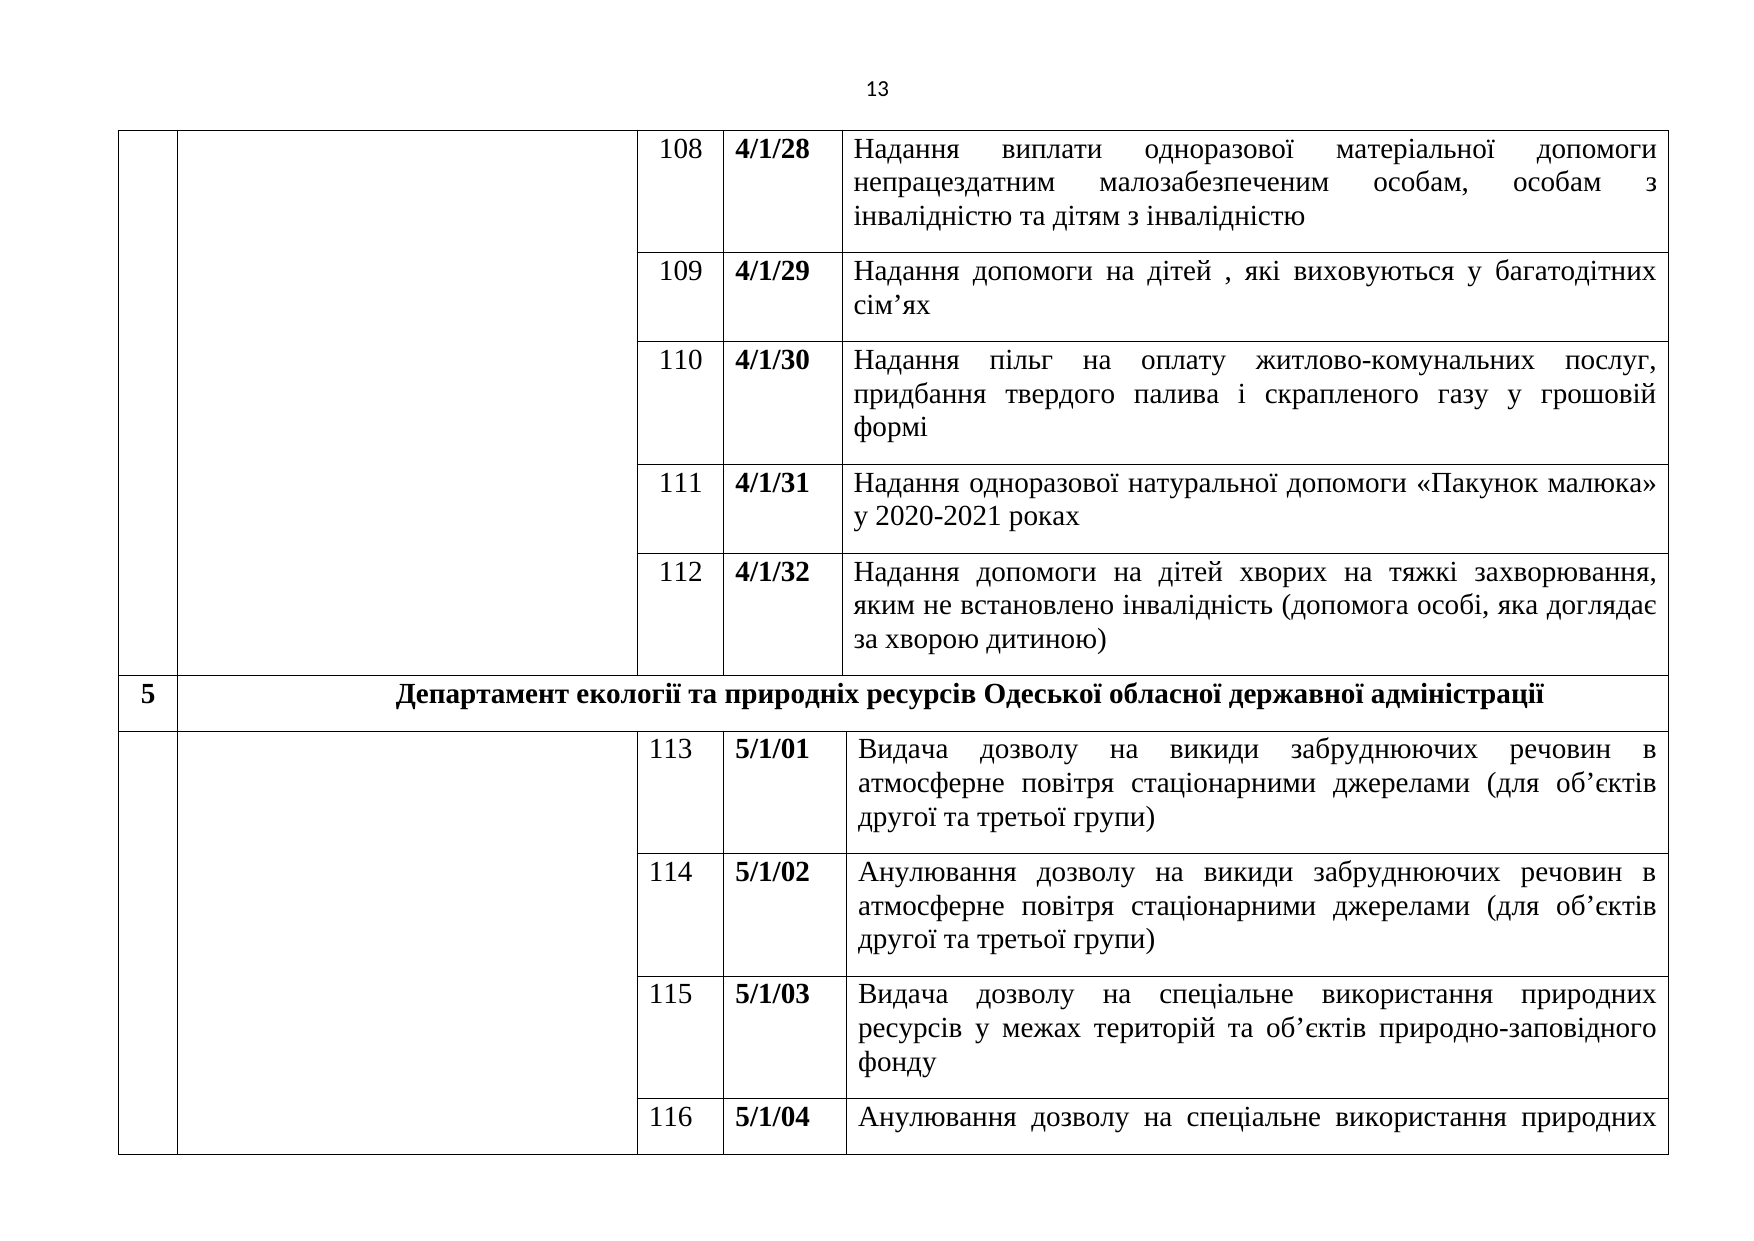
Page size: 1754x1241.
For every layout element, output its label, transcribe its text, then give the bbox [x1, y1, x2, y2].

table_cell [178, 732, 637, 1153]
table_cell 5/1/04 [724, 1099, 846, 1153]
table_cell Видача дозволу на викиди забруднюючих речовин в атмосферне повітря стаціонарними джерелами (для об’єктів другої та третьої групи) [847, 732, 1668, 853]
table_cell Надання допомоги на дітей хворих на тяжкі захворювання, яким не встановлено інвалідність (допомога особі, яка доглядає за хворою дитиною) [843, 554, 1668, 675]
table_cell Надання одноразової натуральної допомоги «Пакунок малюка» у 2020-2021 роках [843, 465, 1668, 553]
table_cell Надання виплати одноразової матеріальної допомоги непрацездатним малозабезпеченим особам, особам з інвалідністю та дітям з інвалідністю [843, 131, 1668, 252]
table_cell 4/1/28 [724, 131, 842, 252]
table_cell Надання пільг на оплату житлово-комунальних послуг, придбання твердого палива і скрапленого газу у грошовій формі [843, 342, 1668, 464]
table_cell 114 [638, 854, 723, 976]
table_cell 5/1/03 [724, 977, 846, 1098]
table_cell 5 [119, 676, 177, 731]
table_cell 5/1/02 [724, 854, 846, 976]
table_cell [178, 676, 384, 731]
table_cell 109 [638, 253, 723, 341]
table_cell 113 [638, 732, 723, 853]
table_cell 112 [638, 554, 723, 675]
table_cell Видача дозволу на спеціальне використання природних ресурсів у межах територій та об’єктів природно-заповідного фонду [847, 977, 1668, 1098]
table_cell 4/1/32 [724, 554, 842, 675]
table_cell 4/1/29 [724, 253, 842, 341]
table_cell 108 [638, 131, 723, 252]
table_cell 110 [638, 342, 723, 464]
table_cell Департамент екології та природніх ресурсів Одеської обласної державної адміністрації [384, 676, 1668, 731]
table_cell 115 [638, 977, 723, 1098]
table_cell Анулювання дозволу на викиди забруднюючих речовин в атмосферне повітря стаціонарними джерелами (для об’єктів другої та третьої групи) [847, 854, 1668, 976]
table_cell 5/1/01 [724, 732, 846, 853]
table_cell 116 [638, 1099, 723, 1153]
table_cell Надання допомоги на дітей , які виховуються у багатодітних сім’ях [843, 253, 1668, 341]
table_cell 111 [638, 465, 723, 553]
table_cell 4/1/31 [724, 465, 842, 553]
table_cell 4/1/30 [724, 342, 842, 464]
table_cell [119, 732, 177, 1153]
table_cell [847, 1099, 1668, 1153]
